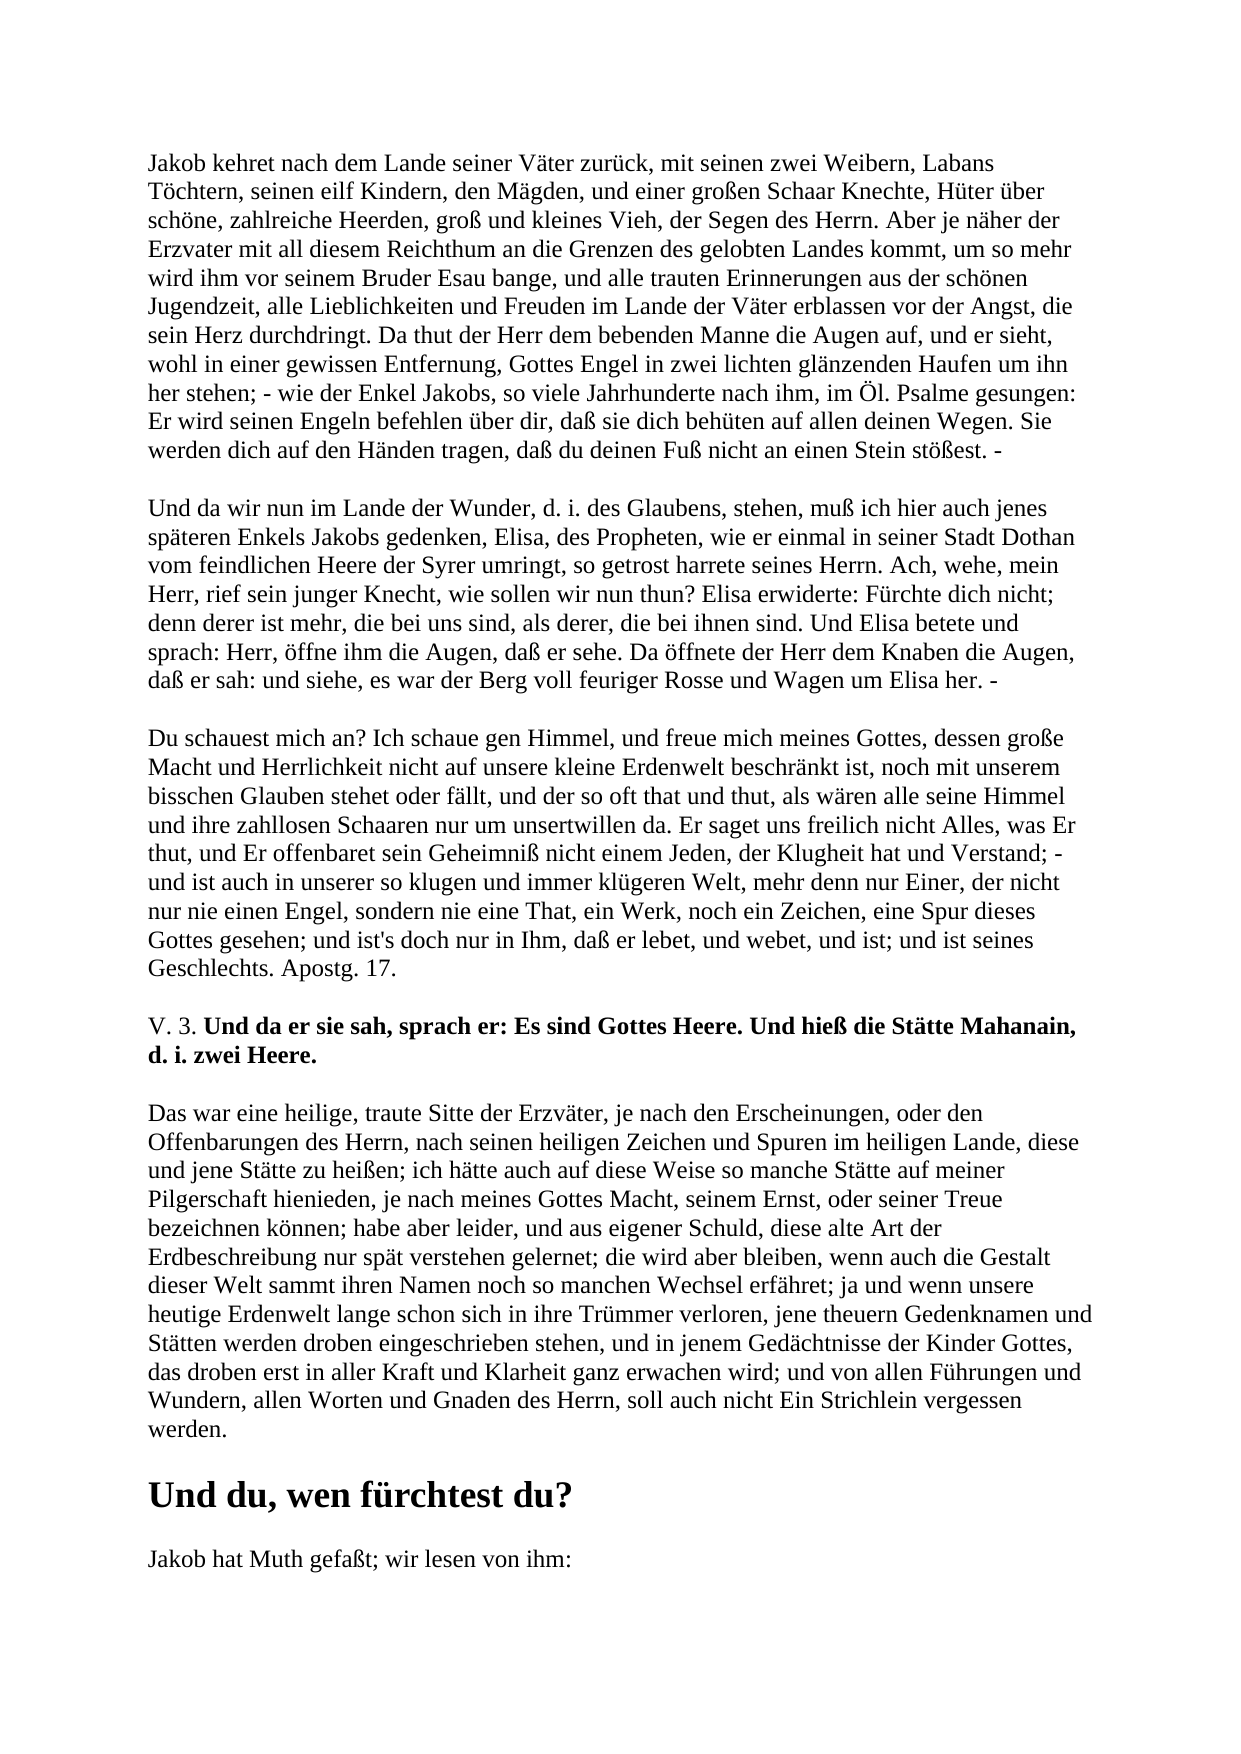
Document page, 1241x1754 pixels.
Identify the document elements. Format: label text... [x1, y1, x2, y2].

text V. 3. Und da er sie sah, sprach er: Es sind Gottes Heere. Und hieß die Stätte Mahanain, d. i. zwei Heere. [148, 1011, 1093, 1069]
subtitle Und du, wen fürchtest du? [148, 1472, 1093, 1515]
text Jakob kehret nach dem Lande seiner Väter zurück, mit seinen zwei Weibern, Labans Töchtern, seinen eilf Kindern, den Mägden, und einer großen Schaar Knechte, Hüter über schöne, zahlreiche Heerden, groß und kleines Vieh, der Segen des Herrn. Aber je näher der Erzvater mit all diesem Reichthum an die Grenzen des gelobten Landes kommt, um so mehr wird ihm vor seinem Bruder Esau bange, und alle trauten Erinnerungen aus der schönen Jugendzeit, alle Lieblichkeiten und Freuden im Lande der Väter erblassen vor der Angst, die sein Herz durchdringt. Da thut der Herr dem bebenden Manne die Augen auf, und er sieht, wohl in einer gewissen Entfernung, Gottes Engel in zwei lichten glänzenden Haufen um ihn her stehen; - wie der Enkel Jakobs, so viele Jahrhunderte nach ihm, im Öl. Psalme gesungen: Er wird seinen Engeln befehlen über dir, daß sie dich behüten auf allen deinen Wegen. Sie werden dich auf den Händen tragen, daß du deinen Fuß nicht an einen Stein stößest. - [148, 148, 1093, 464]
text Jakob hat Muth gefaßt; wir lesen von ihm: [148, 1544, 1093, 1573]
text Du schauest mich an? Ich schaue gen Himmel, und freue mich meines Gottes, dessen große Macht und Herrlichkeit nicht auf unsere kleine Erdenwelt beschränkt ist, noch mit unserem bisschen Glauben stehet oder fällt, und der so oft that und thut, als wären alle seine Himmel und ihre zahllosen Schaaren nur um unsertwillen da. Er saget uns freilich nicht Alles, was Er thut, und Er offenbaret sein Geheimniß nicht einem Jeden, der Klugheit hat und Verstand; - und ist auch in unserer so klugen und immer klügeren Welt, mehr denn nur Einer, der nicht nur nie einen Engel, sondern nie eine That, ein Werk, noch ein Zeichen, eine Spur dieses Gottes gesehen; und ist's doch nur in Ihm, daß er lebet, und webet, und ist; und ist seines Geschlechts. Apostg. 17. [148, 723, 1093, 982]
text Und da wir nun im Lande der Wunder, d. i. des Glaubens, stehen, muß ich hier auch jenes späteren Enkels Jakobs gedenken, Elisa, des Propheten, wie er einmal in seiner Stadt Dothan vom feindlichen Heere der Syrer umringt, so getrost harrete seines Herrn. Ach, wehe, mein Herr, rief sein junger Knecht, wie sollen wir nun thun? Elisa erwiderte: Fürchte dich nicht; denn derer ist mehr, die bei uns sind, als derer, die bei ihnen sind. Und Elisa betete und sprach: Herr, öffne ihm die Augen, daß er sehe. Da öffnete der Herr dem Knaben die Augen, daß er sah: und siehe, es war der Berg voll feuriger Rosse und Wagen um Elisa her. - [148, 493, 1093, 694]
text Das war eine heilige, traute Sitte der Erzväter, je nach den Erscheinungen, oder den Offenbarungen des Herrn, nach seinen heiligen Zeichen und Spuren im heiligen Lande, diese und jene Stätte zu heißen; ich hätte auch auf diese Weise so manche Stätte auf meiner Pilgerschaft hienieden, je nach meines Gottes Macht, seinem Ernst, oder seiner Treue bezeichnen können; habe aber leider, und aus eigener Schuld, diese alte Art der Erdbeschreibung nur spät verstehen gelernet; die wird aber bleiben, wenn auch die Gestalt dieser Welt sammt ihren Namen noch so manchen Wechsel erfähret; ja und wenn unsere heutige Erdenwelt lange schon sich in ihre Trümmer verloren, jene theuern Gedenknamen und Stätten werden droben eingeschrieben stehen, und in jenem Gedächtnisse der Kinder Gottes, das droben erst in aller Kraft und Klarheit ganz erwachen wird; und von allen Führungen und Wundern, allen Worten und Gnaden des Herrn, soll auch nicht Ein Strichlein vergessen werden. [148, 1098, 1093, 1443]
